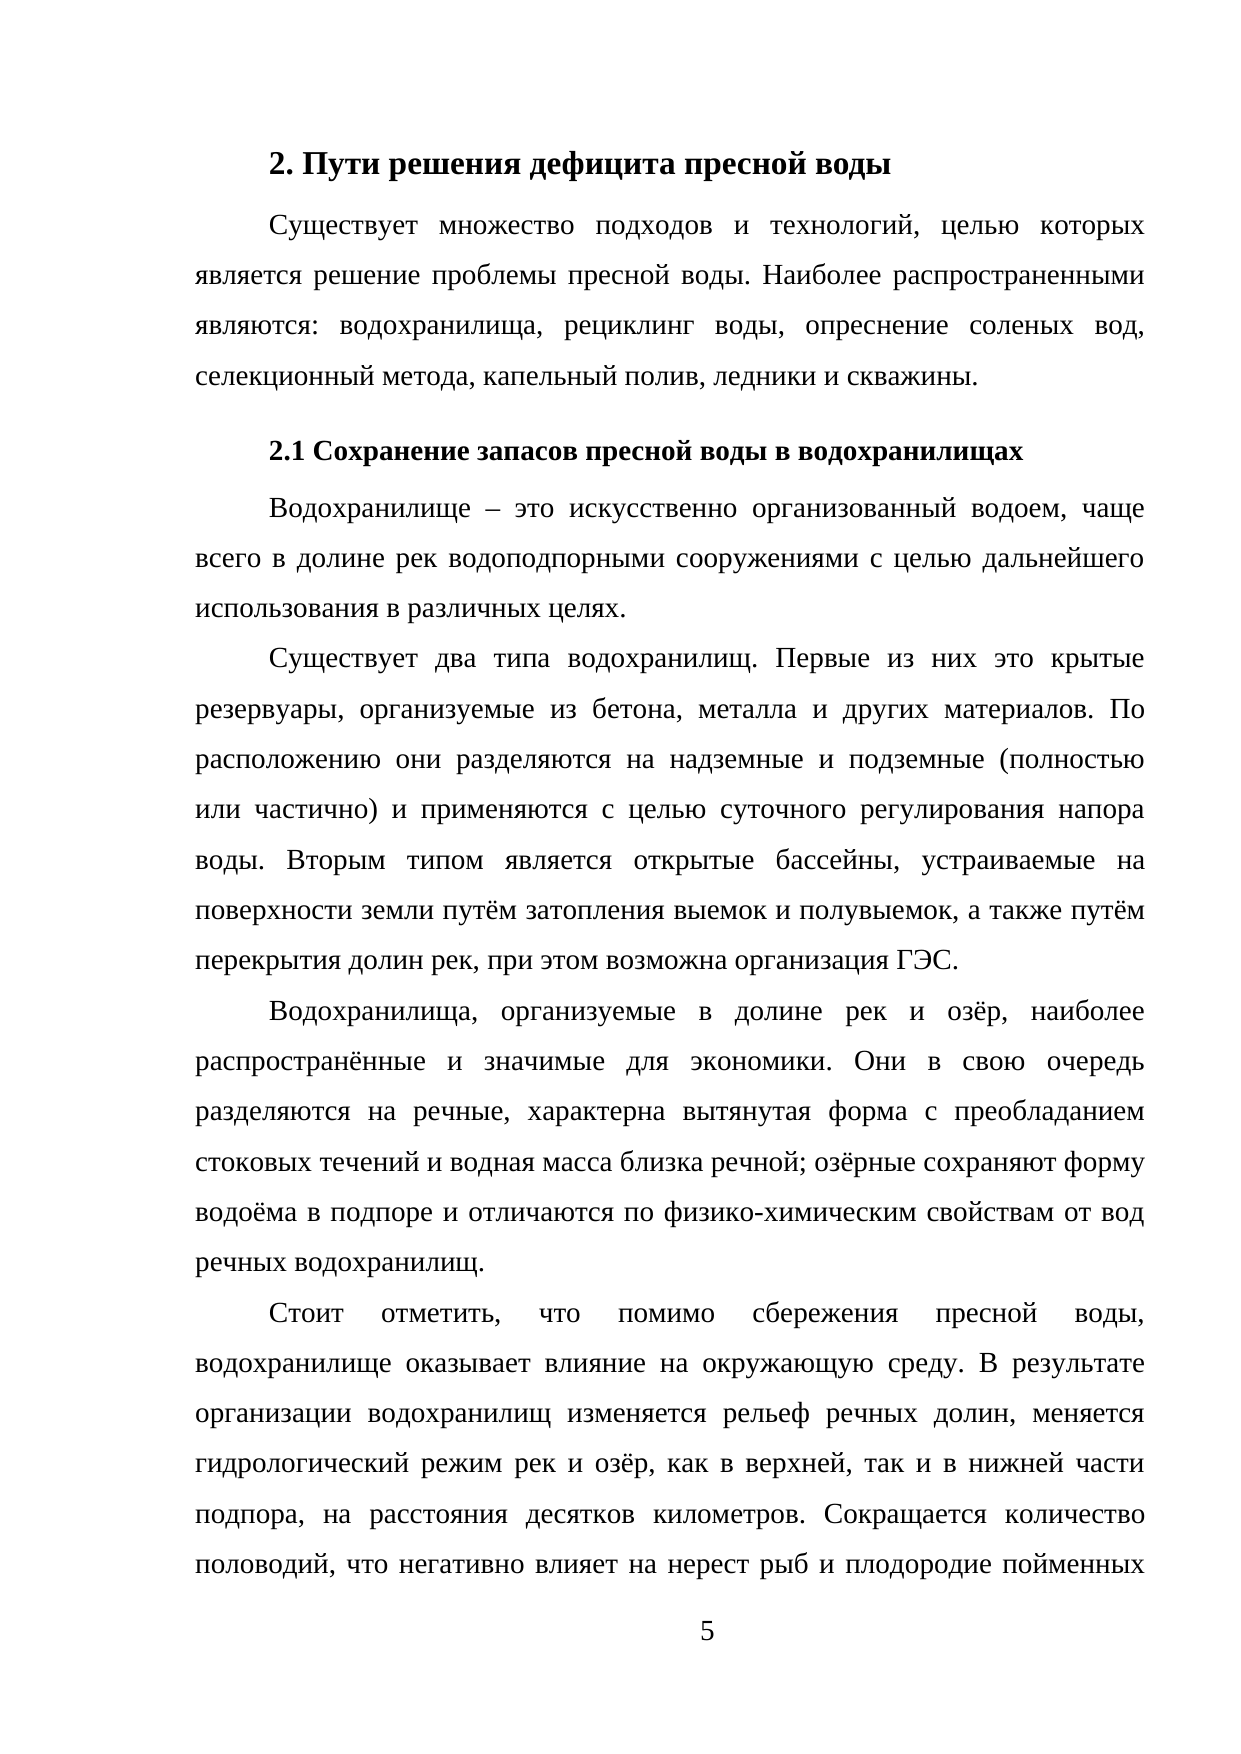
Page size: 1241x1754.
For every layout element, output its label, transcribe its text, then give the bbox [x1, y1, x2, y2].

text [195, 1295, 1146, 1580]
subtitle 2.1 Сохранение запасов пресной воды в водохранилищах [195, 433, 1146, 467]
text Существует множество подходов и технологий, целью которых является решение проблемы пресной воды. Наиболее распространенными являются: водохранилища, рециклинг воды, опреснение соленых вод, селекционный метода, капельный полив, ледники и скважины. [195, 207, 1146, 391]
text Существует два типа водохранилищ. Первые из них это крытые резервуары, организуемые из бетона, металла и других материалов. По расположению они разделяются на надземные и подземные (полностью или частично) и применяются с целью суточного регулирования напора воды. Вторым типом является открытые бассейны, устраиваемые на поверхности земли путём затопления выемок и полувыемок, а также путём перекрытия долин рек, при этом возможна организация ГЭС. [195, 641, 1146, 976]
text Водохранилища, организуемые в долине рек и озёр, наиболее распространённые и значимые для экономики. Они в свою очередь разделяются на речные, характерна вытянутая форма с преобладанием стоковых течений и водная масса близка речной; озёрные сохраняют форму водоёма в подпоре и отличаются по физико-химическим свойствам от вод речных водохранилищ. [195, 993, 1146, 1278]
text Водохранилище – это искусственно организованный водоем, чаще всего в долине рек водоподпорными сооружениями с целью дальнейшего использования в различных целях. [195, 490, 1146, 624]
subtitle 2. Пути решения дефицита пресной воды [195, 143, 1146, 181]
